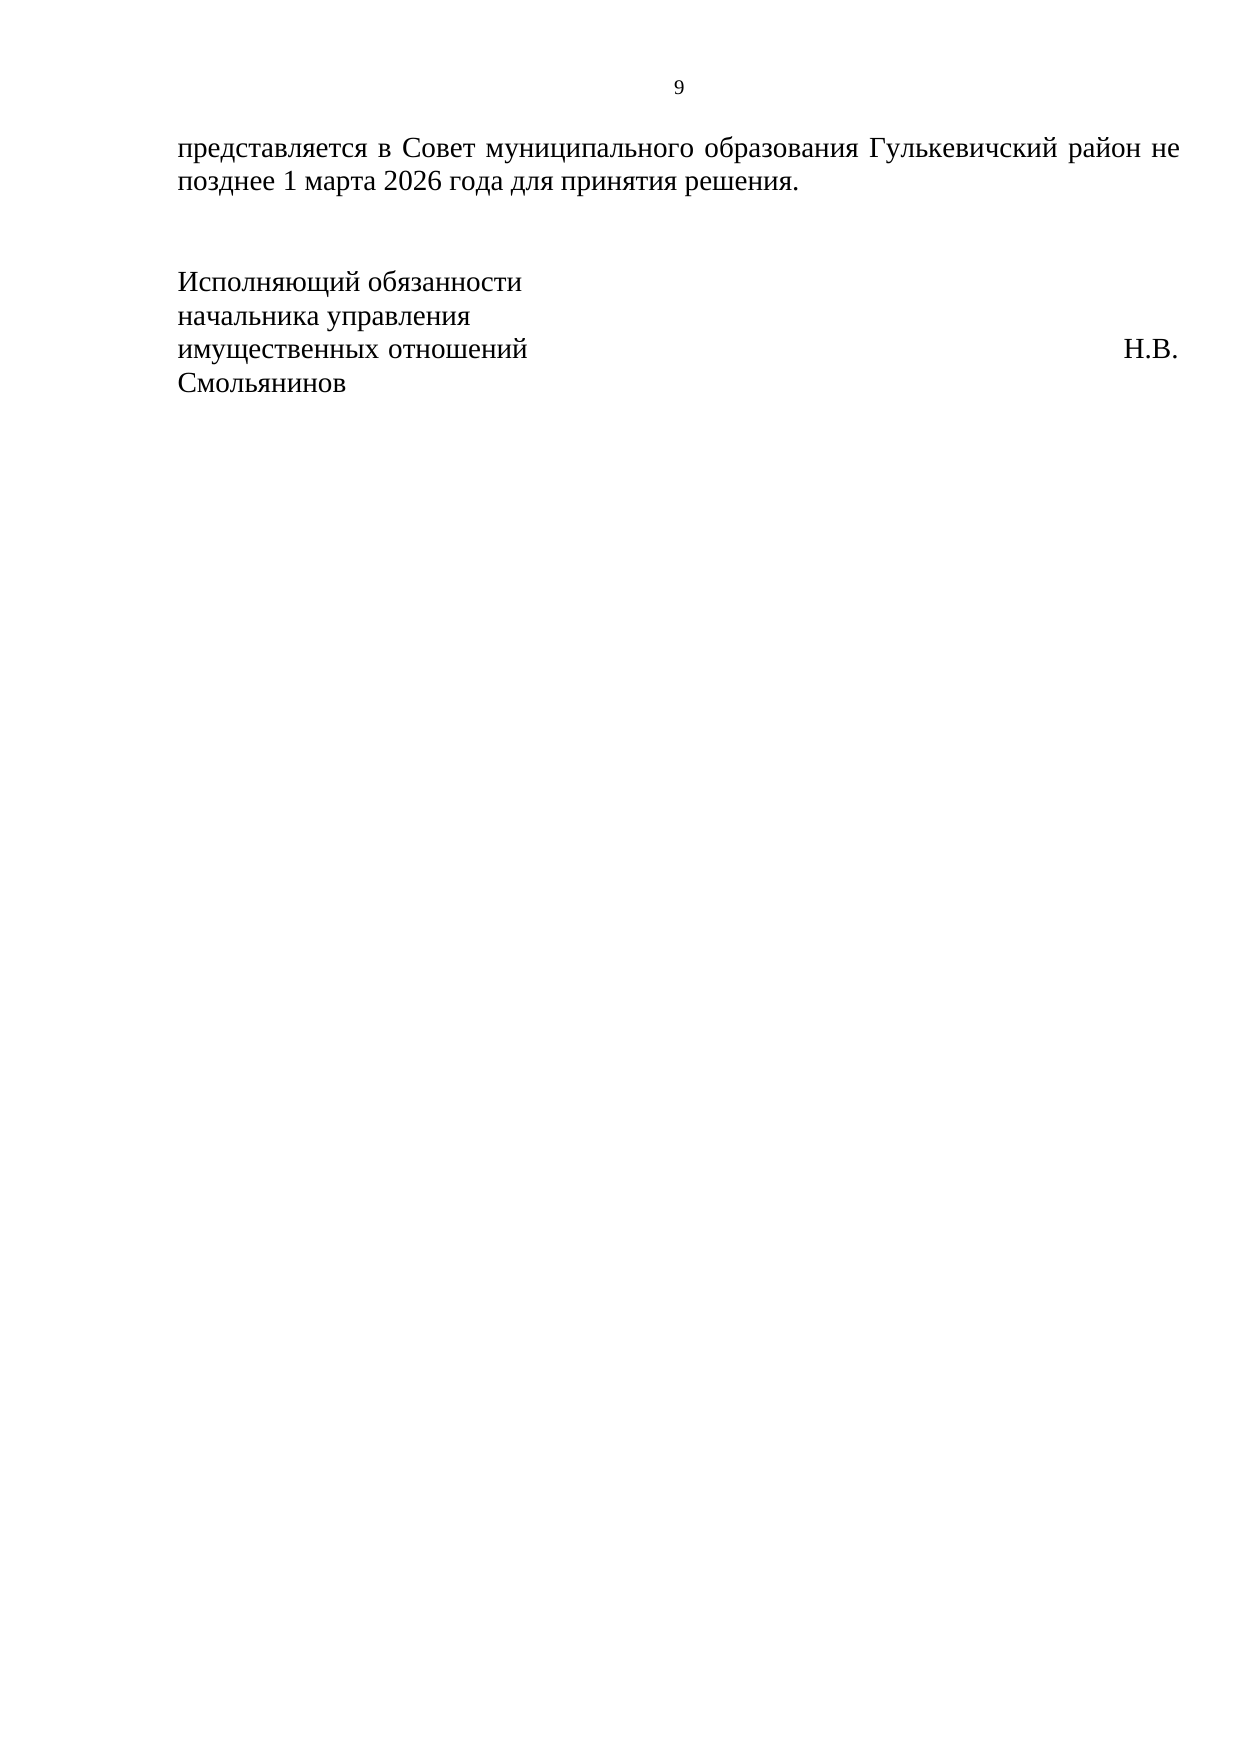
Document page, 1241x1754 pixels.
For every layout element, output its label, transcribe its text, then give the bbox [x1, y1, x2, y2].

text имущественных отношений Н.В. Смольянинов [177, 331, 1181, 398]
text Исполняющий обязанности [177, 264, 1181, 298]
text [177, 130, 1181, 197]
text начальника управления [177, 298, 1181, 331]
